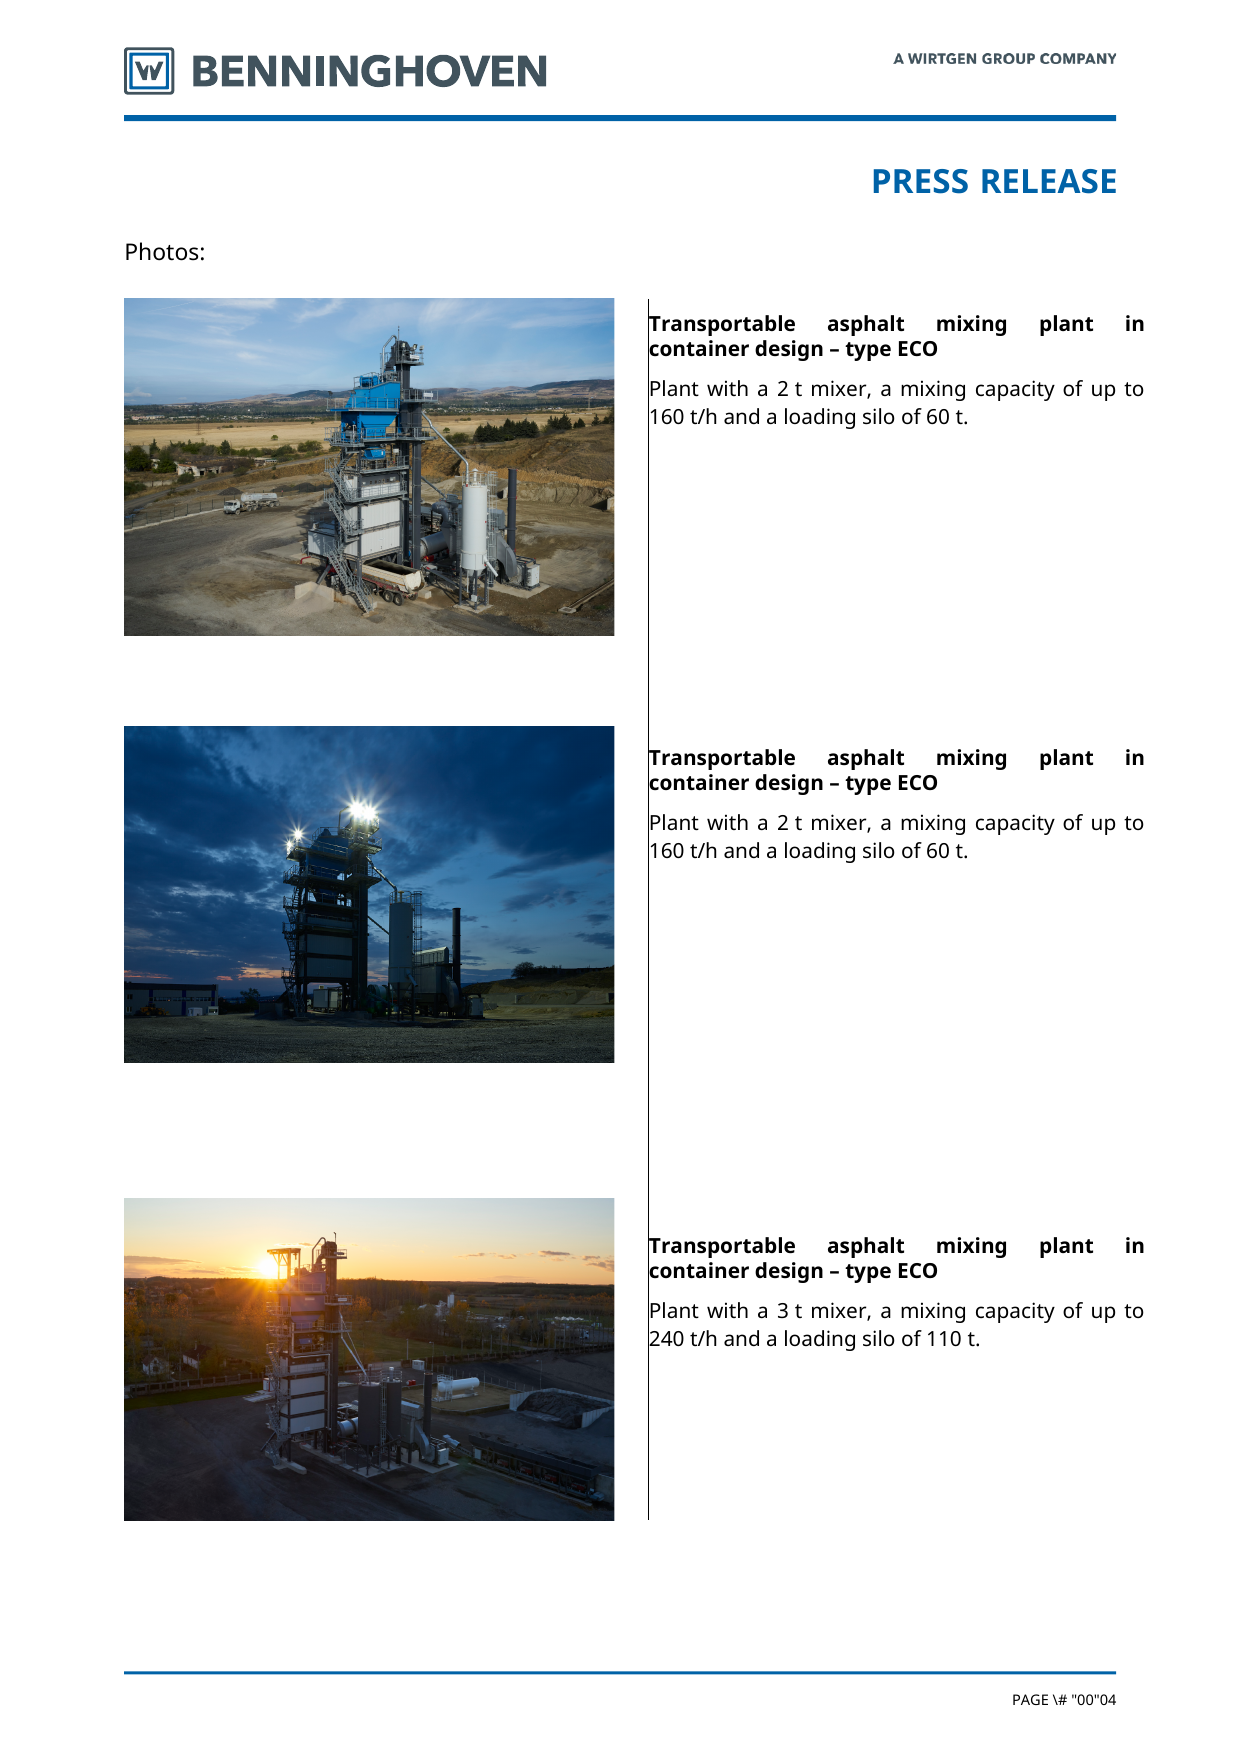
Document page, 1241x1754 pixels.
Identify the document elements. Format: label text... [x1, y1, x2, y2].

picture [124, 726, 615, 1063]
text Photos: [124, 236, 1116, 267]
picture [893, 53, 1117, 64]
table_header [124, 299, 648, 1520]
picture [124, 298, 615, 636]
table_header Transportable asphalt mixing plant in container design – type ECO Plant with a 2 t mixer, a mixing capacity of up to 160 t/h and a loading silo of 60 t. Transportable asphalt mixing plant in container design – type ECO Plant with a 2 t mixer, a mixing capacity of up to 160 t/h and a loading silo of 60 t. Transportable asphalt mixing plant in container design – type ECO Plant with a 3 t mixer, a mixing capacity of up to 240 t/h and a loading silo of 110 t. [649, 299, 1146, 1520]
picture [124, 1198, 615, 1521]
